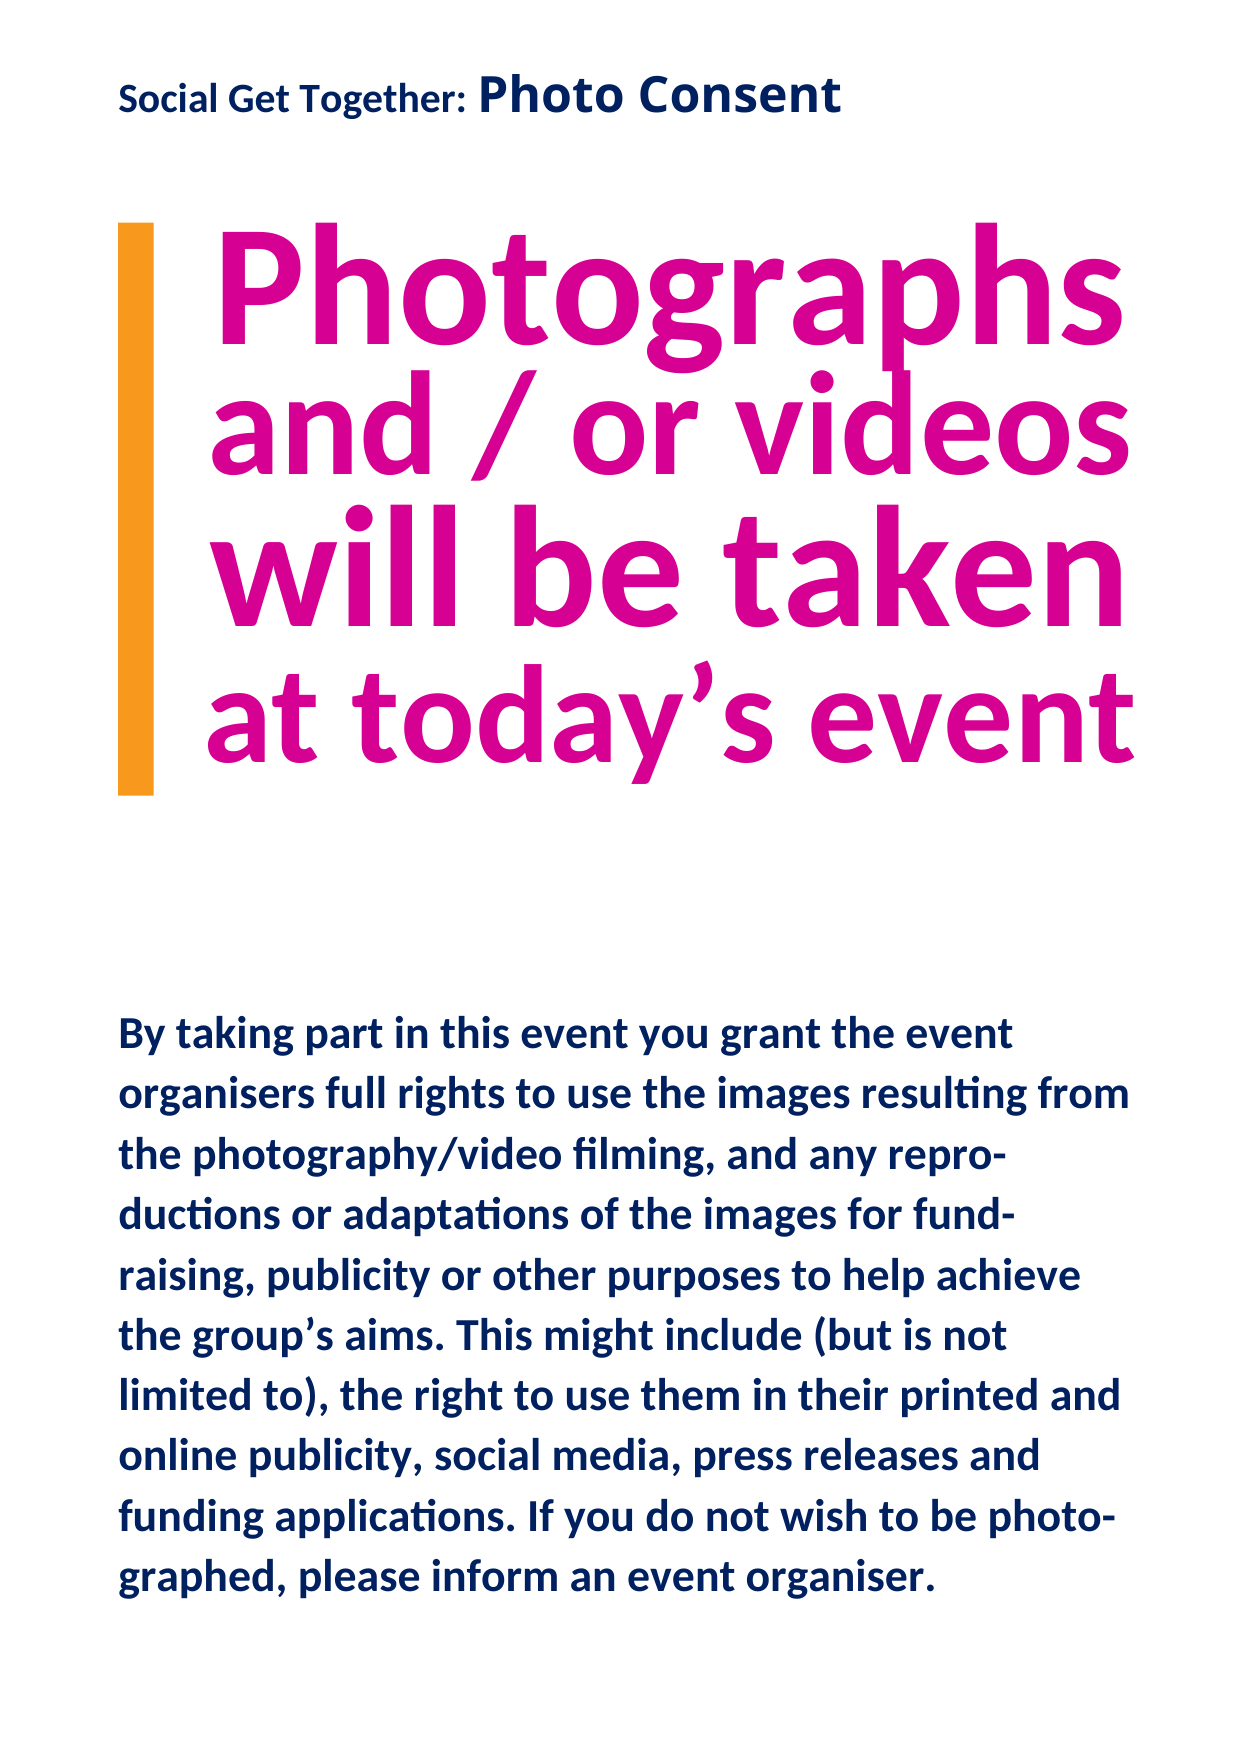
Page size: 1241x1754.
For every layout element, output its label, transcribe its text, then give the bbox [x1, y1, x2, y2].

text By taking part in this event you grant the event organisers full rights to use the images resulting from the photography/video filming, and any repro-ductions or adaptations of the images for fund-raising, publicity or other purposes to help achieve the group’s aims. This might include (but is not limited to), the right to use them in their printed and online publicity, social media, press releases and funding applications. If you do not wish to be photo-graphed, please inform an event organiser. [118, 1004, 1137, 1603]
